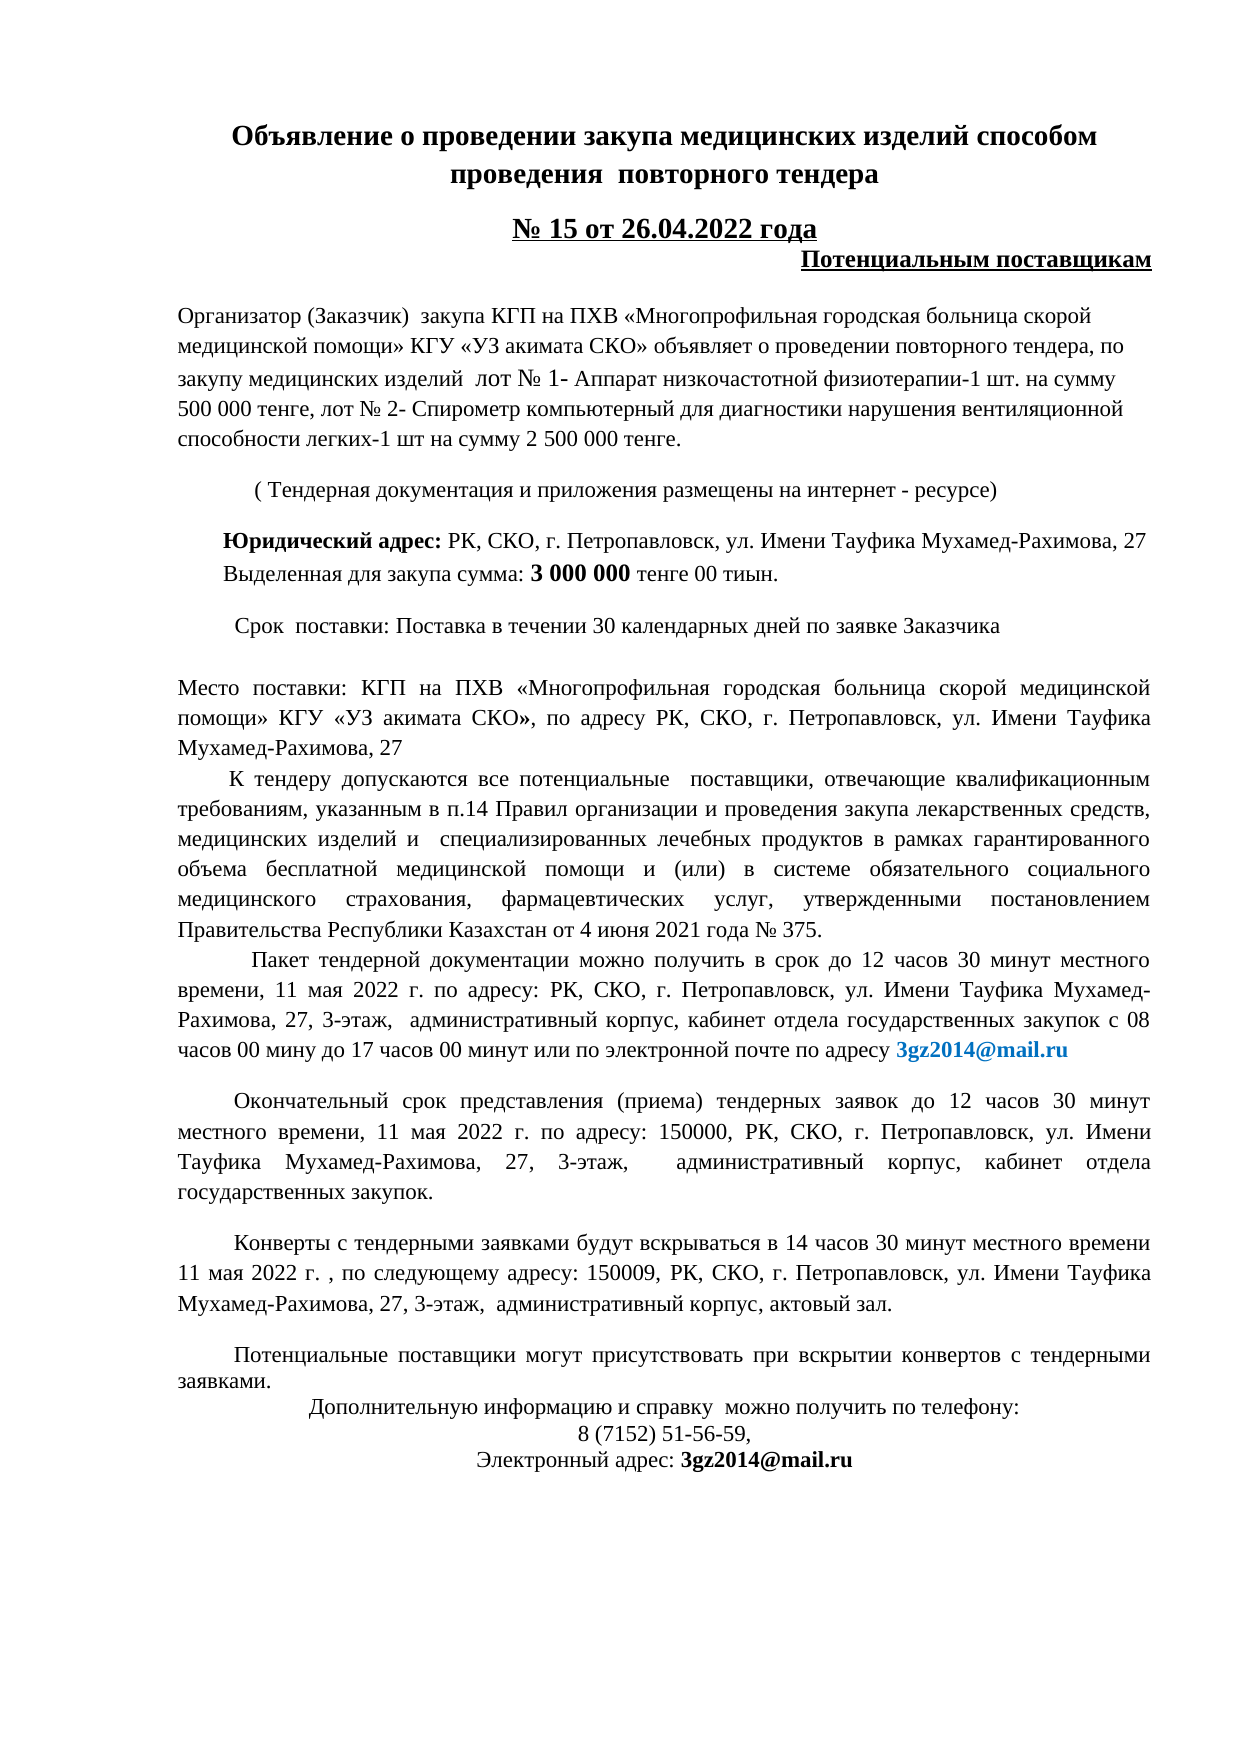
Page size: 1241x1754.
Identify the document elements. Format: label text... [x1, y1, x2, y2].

text Окончательный срок представления (приема) тендерных заявок до 12 часов 30 минут местного времени, 11 мая 2022 г. по адресу: 150000, РК, СКО, г. Петропавловск, ул. Имени Тауфика Мухамед-Рахимова, 27, 3-этаж, административный корпус, кабинет отдела государственных закупок. [177, 1088, 1152, 1204]
text Объявление о проведении закупа медицинских изделий способом проведения повторного тендера [177, 118, 1152, 190]
text Место поставки: КГП на ПХВ «Многопрофильная городская больница скорой медицинской помощи» КГУ «УЗ акимата СКО», по адресу РК, СКО, г. Петропавловск, ул. Имени Тауфика Мухамед-Рахимова, 27 [177, 674, 1152, 761]
text Конверты с тендерными заявками будут вскрываться в 14 часов 30 минут местного времени 11 мая 2022 г. , по следующему адресу: 150009, РК, СКО, г. Петропавловск, ул. Имени Тауфика Мухамед-Рахимова, 27, 3-этаж, административный корпус, актовый зал. [177, 1229, 1152, 1316]
text Пакет тендерной документации можно получить в срок до 12 часов 30 минут местного времени, 11 мая 2022 г. по адресу: РК, СКО, г. Петропавловск, ул. Имени Тауфика Мухамед-Рахимова, 27, 3-этаж, административный корпус, кабинет отдела государственных закупок с 08 часов 00 мину до 17 часов 00 минут или по электронной почте по адресу 3gz2014@mail.ru [177, 946, 1152, 1063]
text 8 (7152) 51-56-59, [177, 1420, 1152, 1446]
text Потенциальные поставщики могут присутствовать при вскрытии конвертов с тендерными заявками. [177, 1341, 1152, 1393]
text Срок поставки: Поставка в течении 30 календарных дней по заявке Заказчика [177, 612, 1152, 638]
text Потенциальным поставщикам [177, 244, 1152, 273]
text К тендеру допускаются все потенциальные поставщики, отвечающие квалификационным требованиям, указанным в п.14 Правил организации и проведения закупа лекарственных средств, медицинских изделий и специализированных лечебных продуктов в рамках гарантированного объема бесплатной медицинской помощи и (или) в системе обязательного социального медицинского страхования, фармацевтических услуг, утвержденными постановлением Правительства Республики Казахстан от 4 июня 2021 года № 375. [177, 765, 1152, 942]
text Юридический адрес: РК, СКО, г. Петропавловск, ул. Имени Тауфика Мухамед-Рахимова, 27 [177, 528, 1152, 554]
text Организатор (Заказчик) закупа КГП на ПХВ «Многопрофильная городская больница скорой медицинской помощи» КГУ «УЗ акимата СКО» объявляет о проведении повторного тендера, по закупу медицинских изделий лот № 1- Аппарат низкочастотной физиотерапии-1 шт. на сумму 500 000 тенге, лот № 2- Спирометр компьютерный для диагностики нарушения вентиляционной способности легких-1 шт на сумму 2 500 000 тенге. [177, 302, 1152, 452]
text № 15 от 26.04.2022 года [177, 211, 1152, 244]
text Дополнительную информацию и справку можно получить по телефону: [177, 1393, 1152, 1420]
text Выделенная для закупа сумма: 3 000 000 тенге 00 тиын. [177, 558, 1152, 587]
text ( Тендерная документация и приложения размещены на интернет - ресурсе) [177, 477, 1152, 503]
text Электронный адрес: 3gz2014@mail.ru [177, 1446, 1152, 1472]
